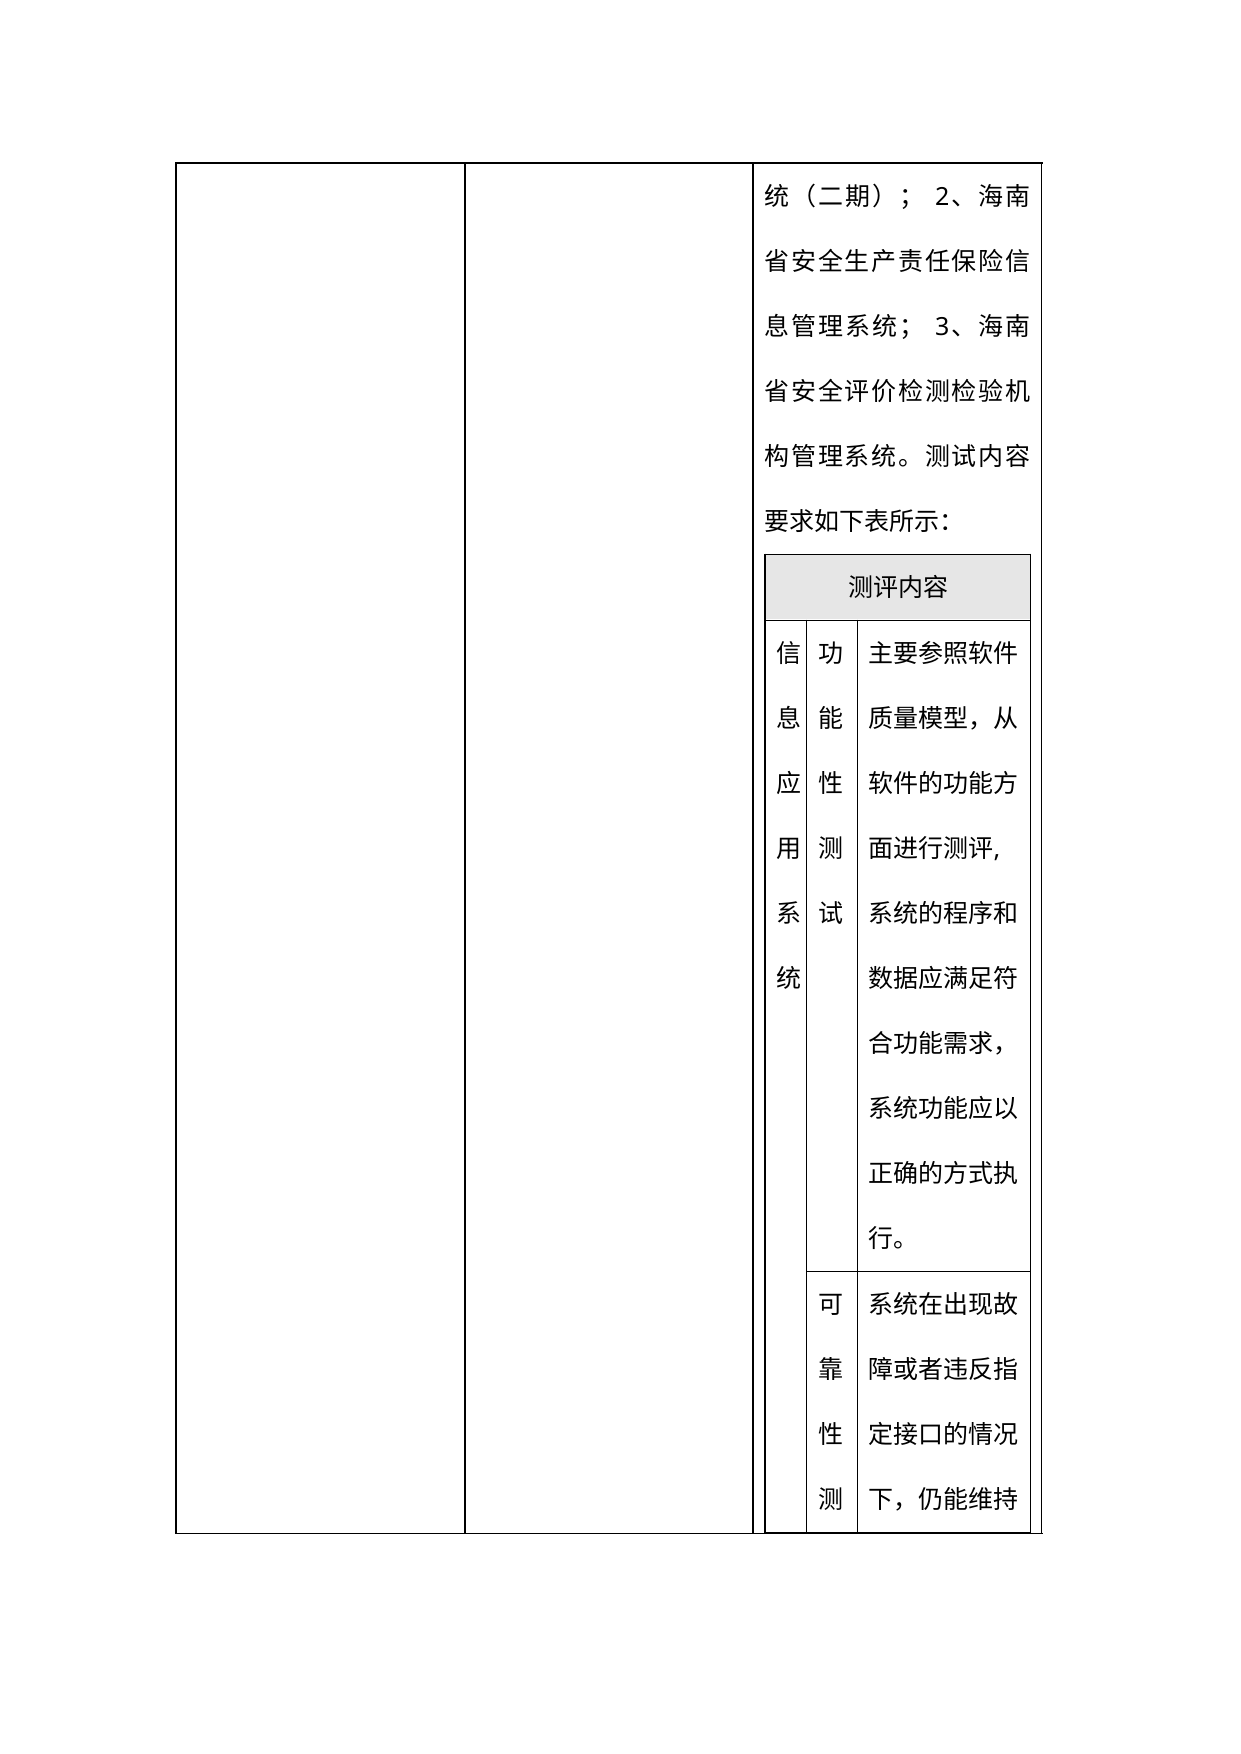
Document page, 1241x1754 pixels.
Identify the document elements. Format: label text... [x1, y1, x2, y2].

table_cell [466, 164, 752, 1533]
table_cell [754, 164, 1041, 1533]
table_cell 1 [177, 164, 464, 1533]
